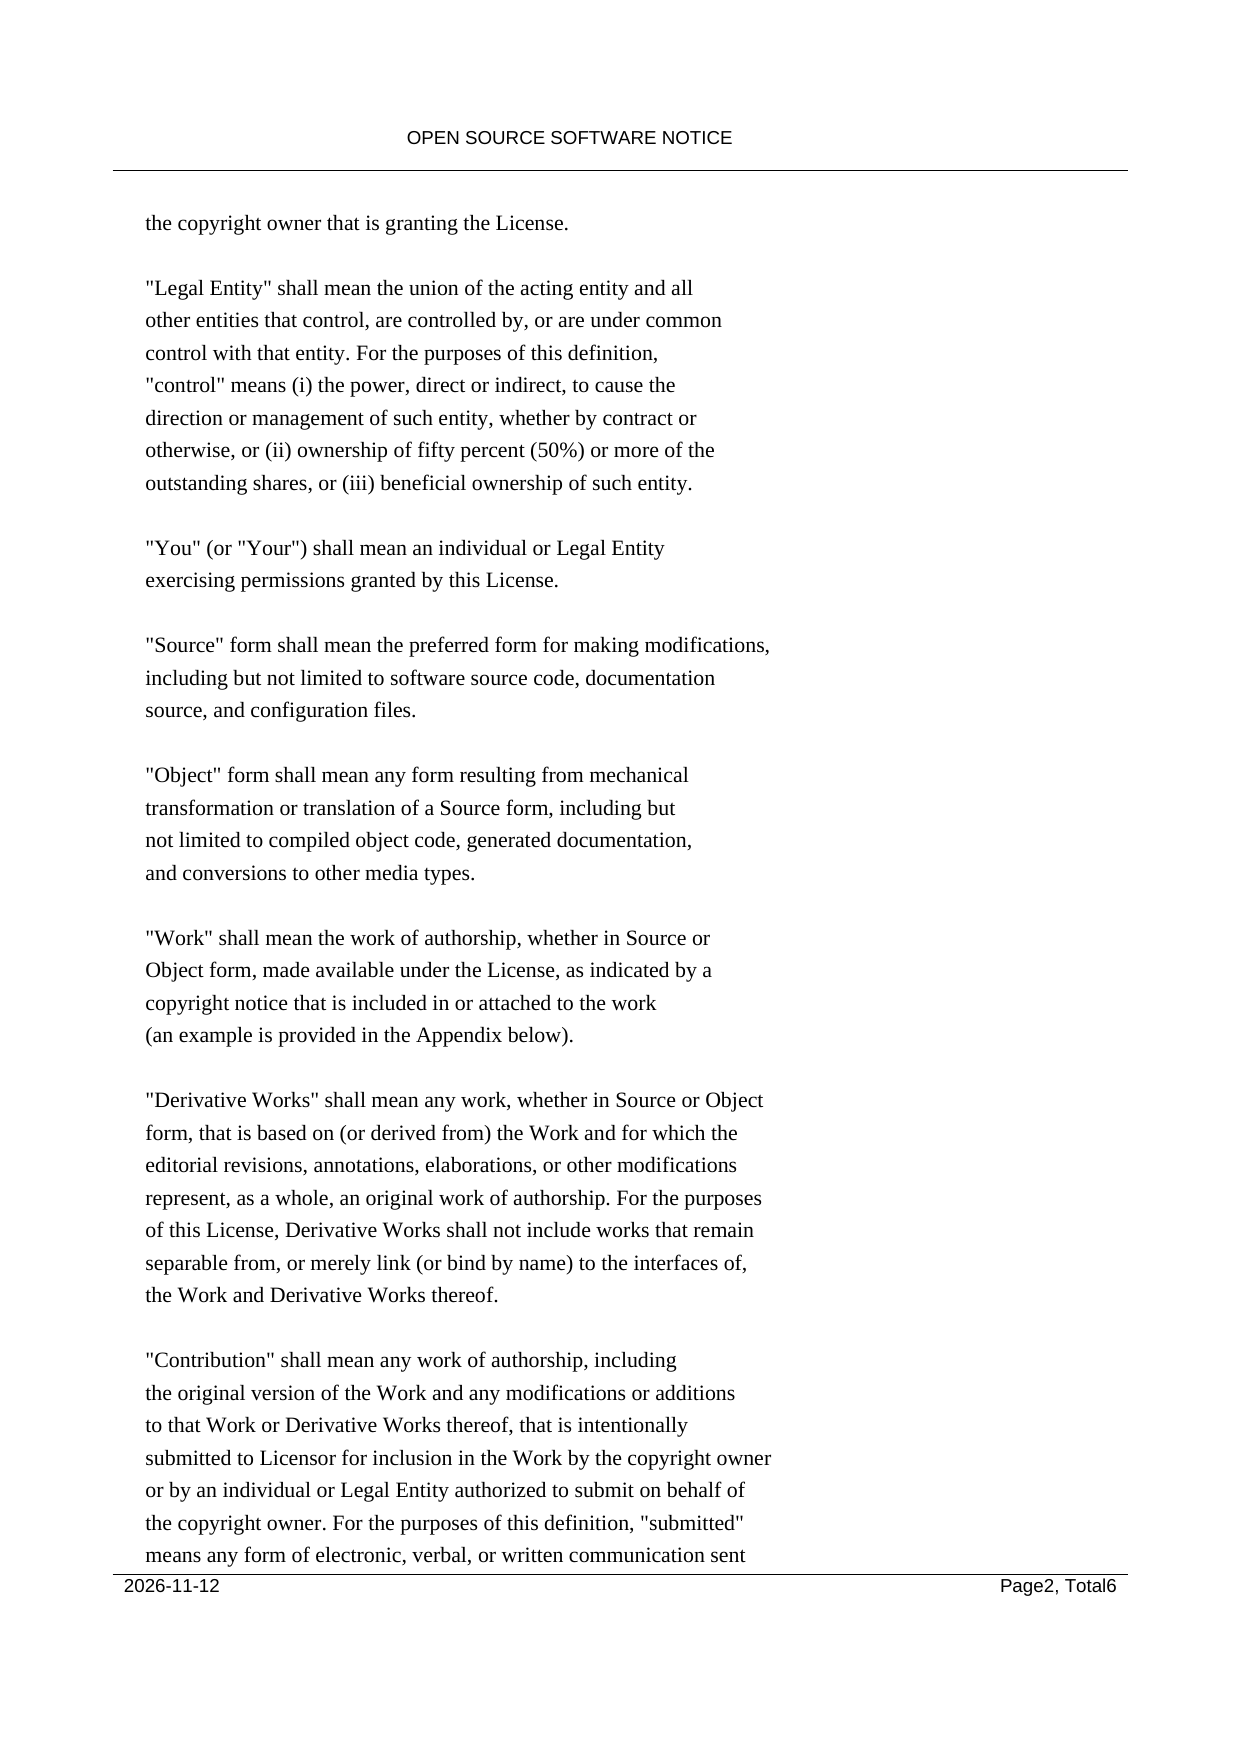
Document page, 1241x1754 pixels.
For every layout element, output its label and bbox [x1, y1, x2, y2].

text [112, 206, 1128, 1571]
